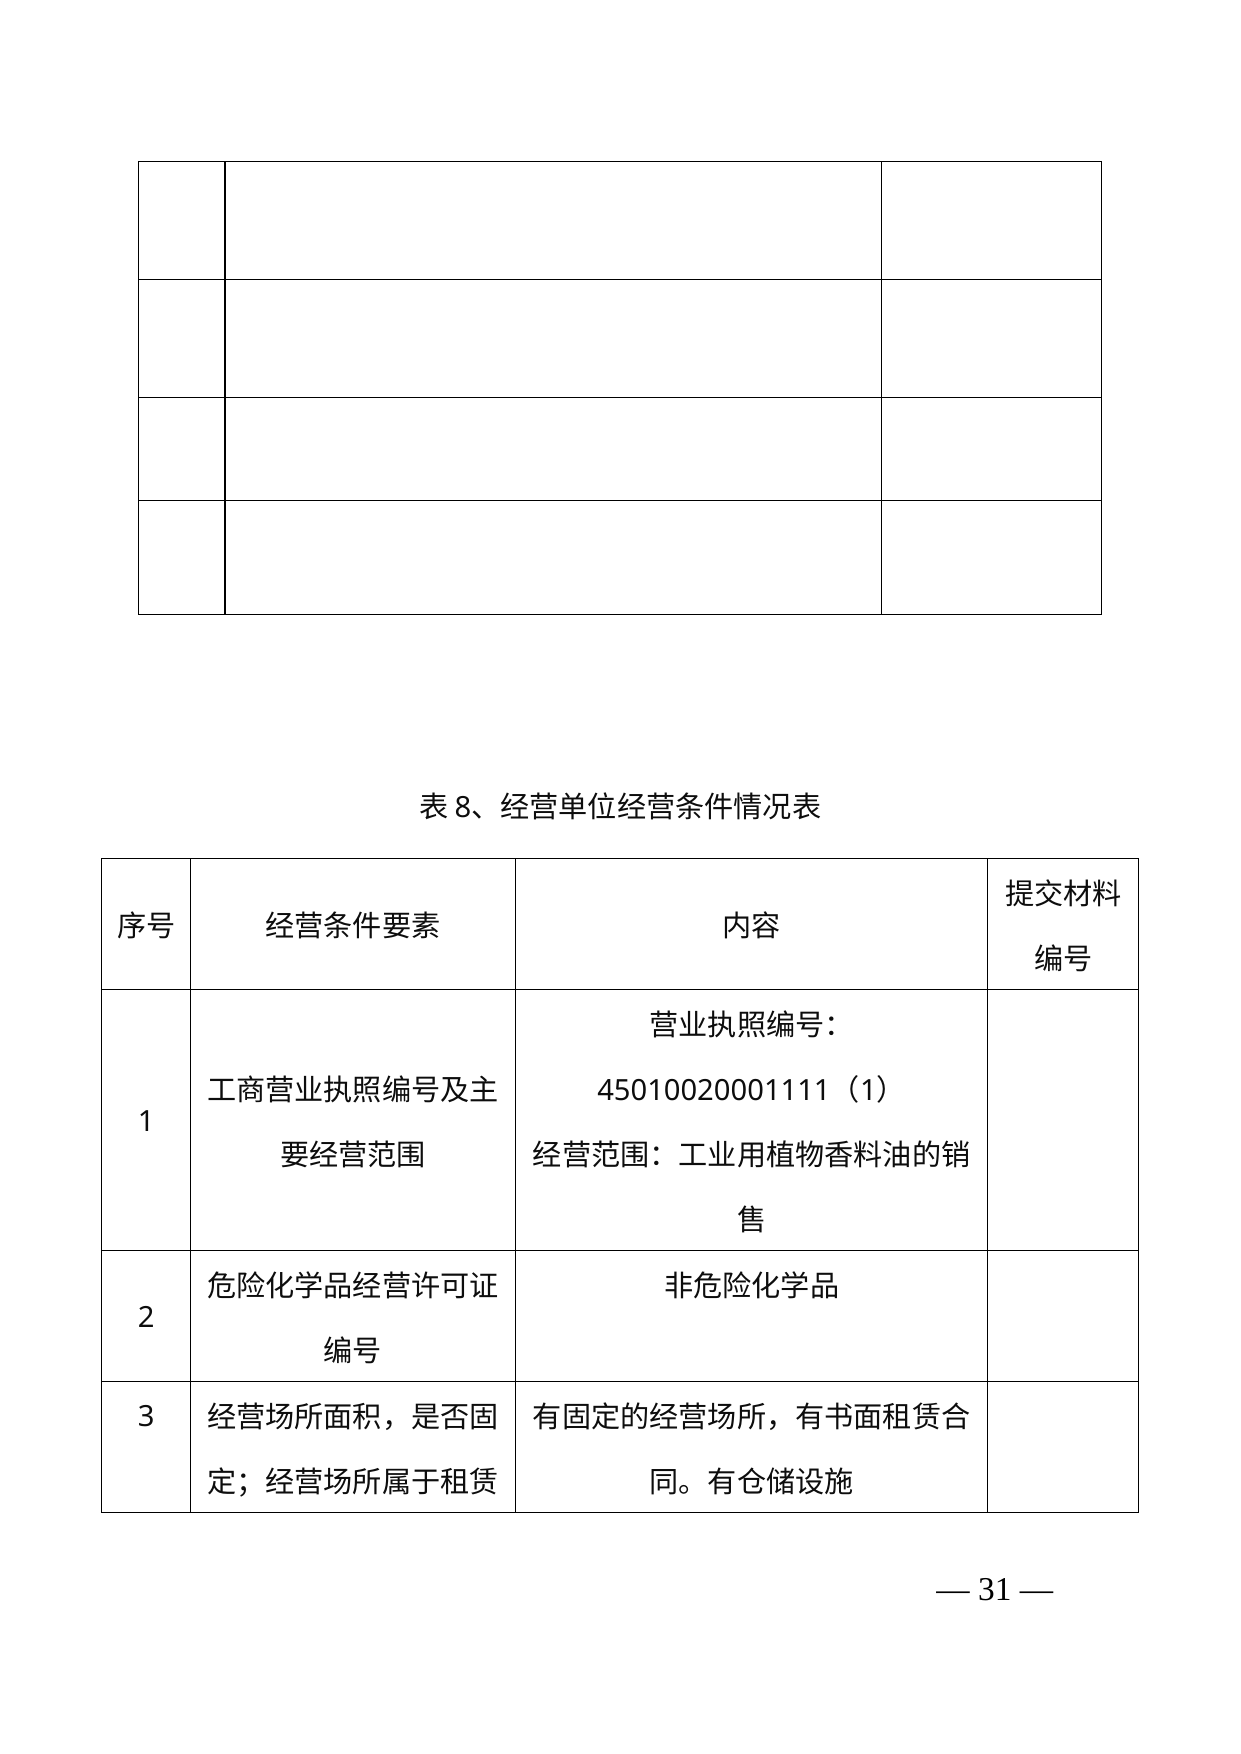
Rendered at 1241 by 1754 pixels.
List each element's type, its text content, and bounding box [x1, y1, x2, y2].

table_header 内容 [516, 859, 987, 989]
table_cell [226, 501, 881, 614]
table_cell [516, 1382, 987, 1512]
table_cell [882, 280, 1101, 397]
table_cell [988, 1251, 1138, 1381]
table_cell [226, 398, 881, 500]
table_header 经营条件要素 [191, 859, 515, 989]
table_cell [139, 501, 224, 614]
table_cell 营业执照编号：45010020001111（1） 经营范围：工业用植物香料油的销售 [516, 990, 987, 1250]
table_cell [882, 162, 1101, 279]
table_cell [191, 1382, 515, 1512]
table_cell [988, 1382, 1138, 1512]
table_cell 3 [102, 1382, 190, 1512]
table_cell 危险化学品经营许可证编号 [191, 1251, 515, 1381]
table_cell [988, 990, 1138, 1250]
table_cell 工商营业执照编号及主要经营范围 [191, 990, 515, 1250]
table_cell [226, 162, 881, 279]
table_cell [226, 280, 881, 397]
table_cell [139, 398, 224, 500]
table_cell 2 [102, 1251, 190, 1381]
table_cell 1 [102, 990, 190, 1250]
text 表8、经营单位经营条件情况表 [187, 772, 1053, 837]
table_cell [139, 280, 224, 397]
table_cell [882, 398, 1101, 500]
table_cell [882, 501, 1101, 614]
table_header 提交材料编号 [988, 859, 1138, 989]
table_header 序号 [102, 859, 190, 989]
table_cell 非危险化学品 [516, 1251, 987, 1381]
table_cell [139, 162, 224, 279]
